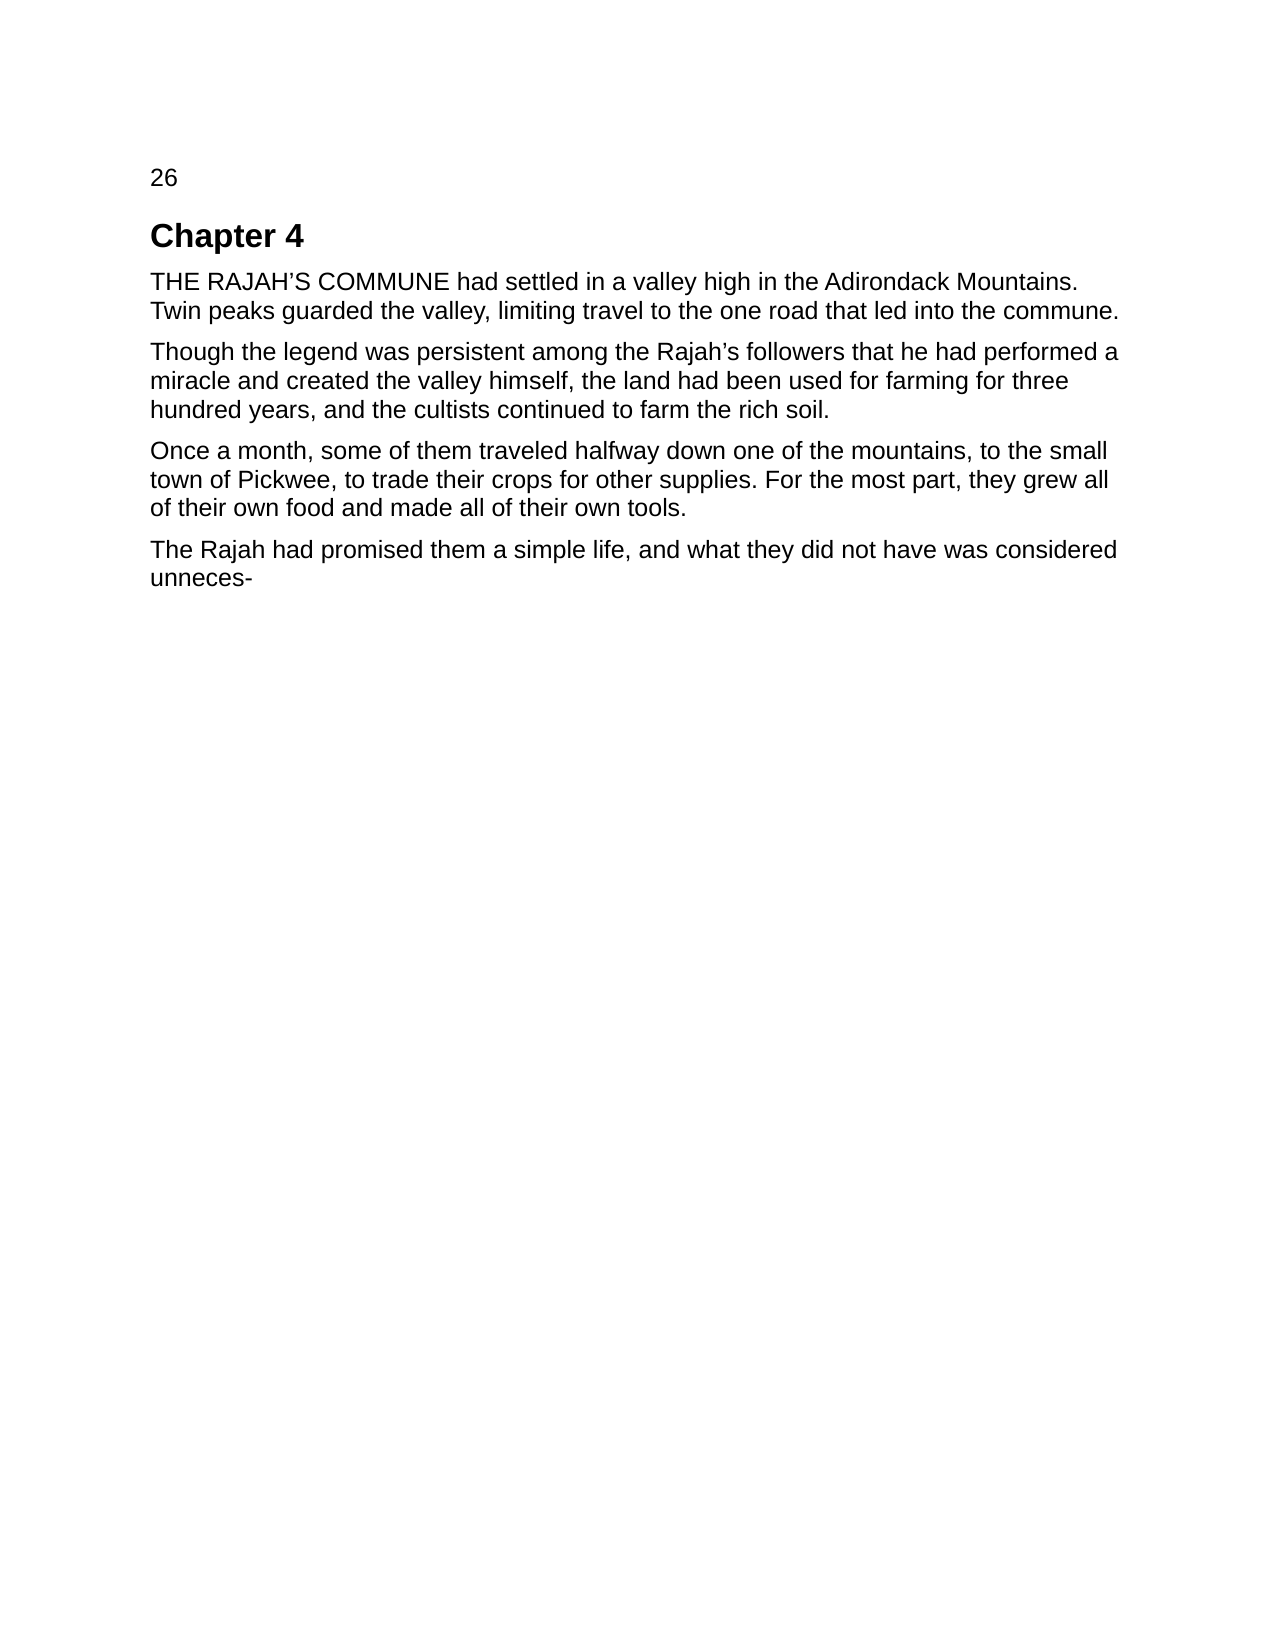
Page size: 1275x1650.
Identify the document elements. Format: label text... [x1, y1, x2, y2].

text THE RAJAH’S COMMUNE had settled in a valley high in the Adirondack Mountains. Twin peaks guarded the valley, limiting travel to the one road that led into the commune. [150, 267, 1125, 325]
text Once a month, some of them traveled halfway down one of the mountains, to the small town of Pickwee, to trade their crops for other supplies. For the most part, they grew all of their own food and made all of their own tools. [150, 436, 1125, 522]
subtitle Chapter 4 [150, 216, 1125, 255]
text Though the legend was persistent among the Rajah’s followers that he had performed a miracle and created the valley himself, the land had been used for farming for three hundred years, and the cultists continued to farm the rich soil. [150, 337, 1125, 423]
text The Rajah had promised them a simple life, and what they did not have was considered unneces- [150, 535, 1125, 592]
text 26 [150, 162, 1125, 191]
